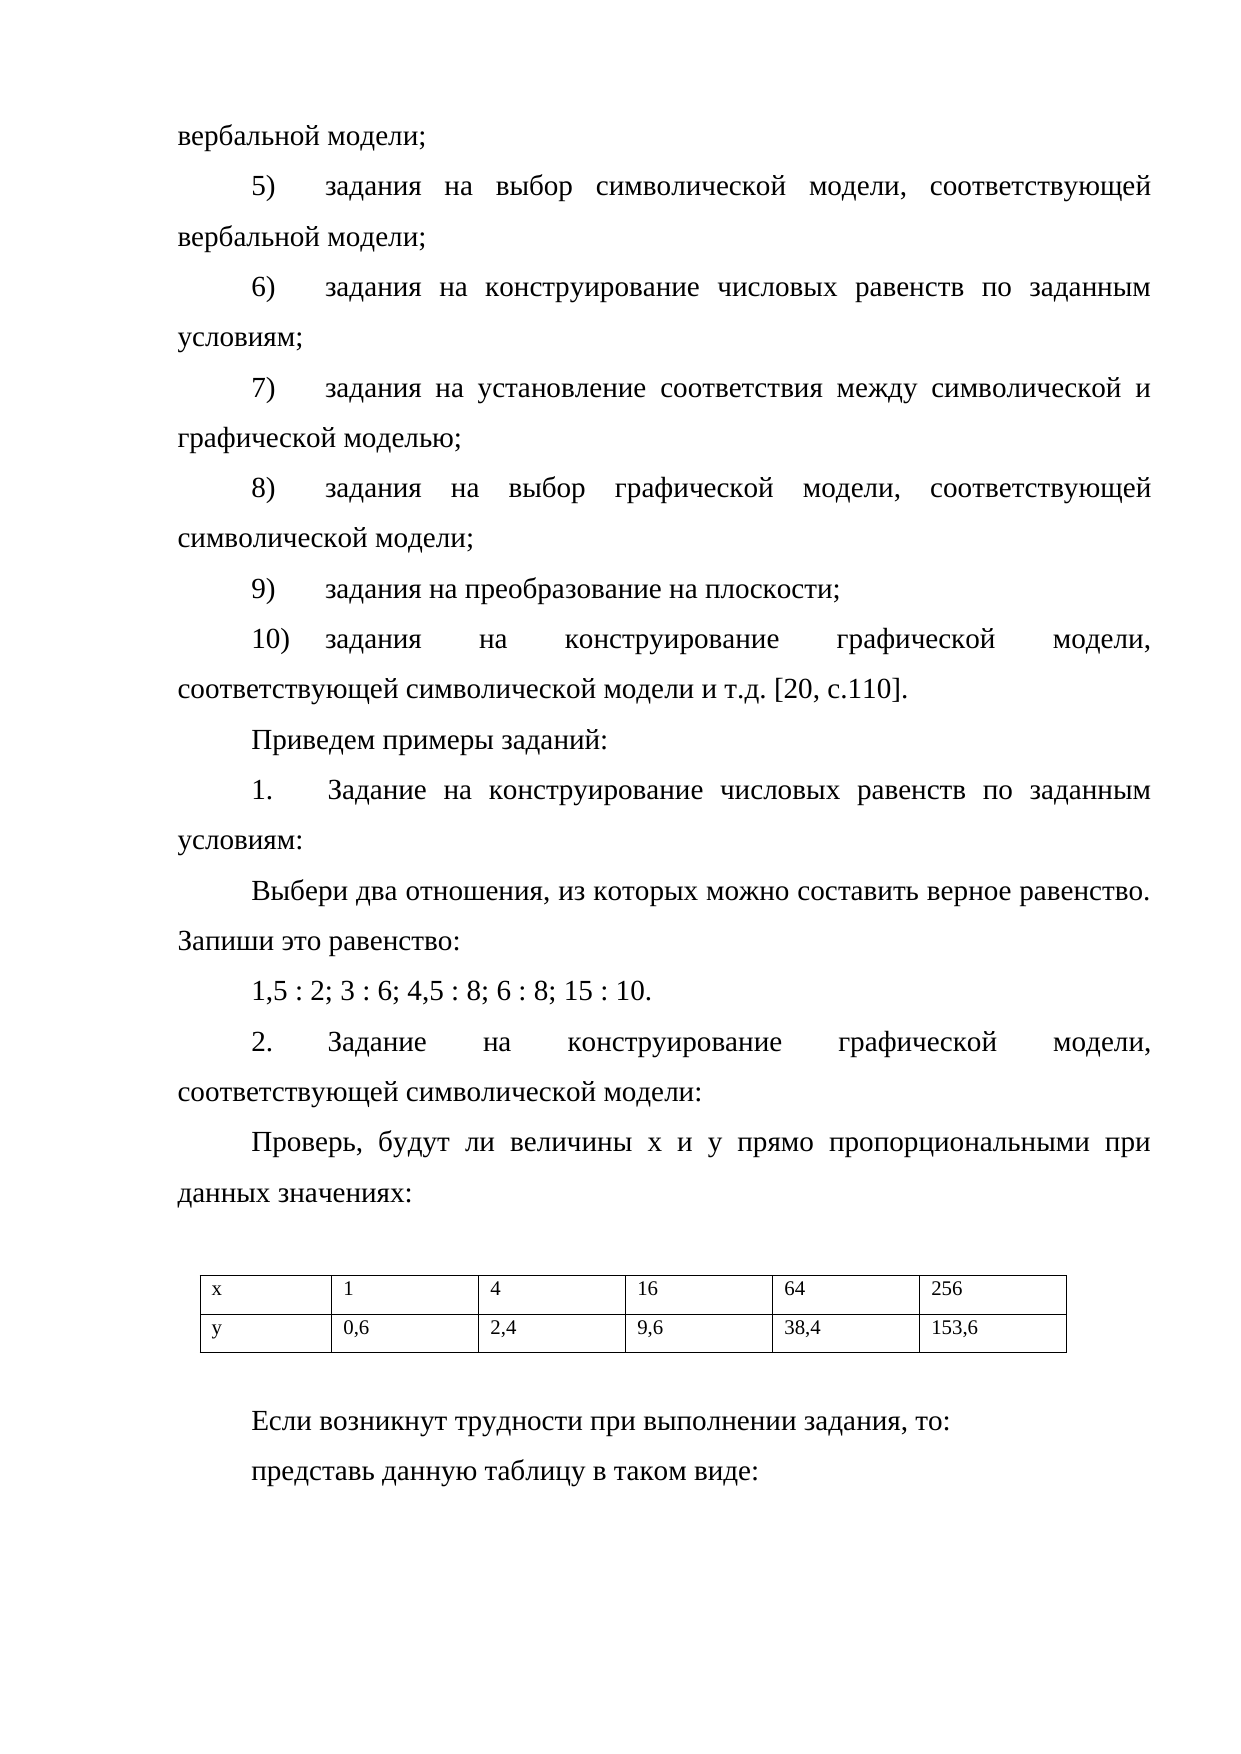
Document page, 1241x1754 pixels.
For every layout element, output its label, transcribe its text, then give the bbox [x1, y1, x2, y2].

table_cell 2,4 [479, 1315, 625, 1352]
table_header 4 [479, 1276, 625, 1313]
table_header 256 [920, 1276, 1066, 1313]
table_cell 9,6 [626, 1315, 772, 1352]
text Если возникнут трудности при выполнении задания, то: [177, 1403, 1152, 1437]
list задания на преобразование на плоскости; [177, 571, 1152, 604]
text представь данную таблицу в таком виде: [177, 1453, 1152, 1487]
list задания на выбор символической модели, соответствующей вербальной модели; [177, 168, 1152, 252]
text Выбери два отношения, из которых можно составить верное равенство. Запиши это равенство: [177, 873, 1152, 957]
table_header 1 [332, 1276, 478, 1313]
list задания на конструирование числовых равенств по заданным условиям; [177, 269, 1152, 353]
table_header 64 [773, 1276, 919, 1313]
table_cell у [201, 1315, 331, 1352]
table_header х [201, 1276, 331, 1313]
table_cell 38,4 [773, 1315, 919, 1352]
table_header 16 [626, 1276, 772, 1313]
list Задание на конструирование графической модели, соответствующей символической модели: [177, 1024, 1152, 1108]
list задания на выбор графической модели, соответствующей символической модели; [177, 470, 1152, 554]
text 1,5 : 2; 3 : 6; 4,5 : 8; 6 : 8; 15 : 10. [177, 973, 1152, 1007]
table_cell 153,6 [920, 1315, 1066, 1352]
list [177, 118, 1152, 152]
list Задание на конструирование числовых равенств по заданным условиям: [177, 772, 1152, 856]
list задания на конструирование графической модели, соответствующей символической модели и т.д. [20, с.110]. [177, 621, 1152, 705]
text Проверь, будут ли величины х и у прямо пропорциональными при данных значениях: [177, 1124, 1152, 1208]
list задания на установление соответствия между символической и графической моделью; [177, 370, 1152, 453]
text Приведем примеры заданий: [177, 722, 1152, 755]
table_cell 0,6 [332, 1315, 478, 1352]
